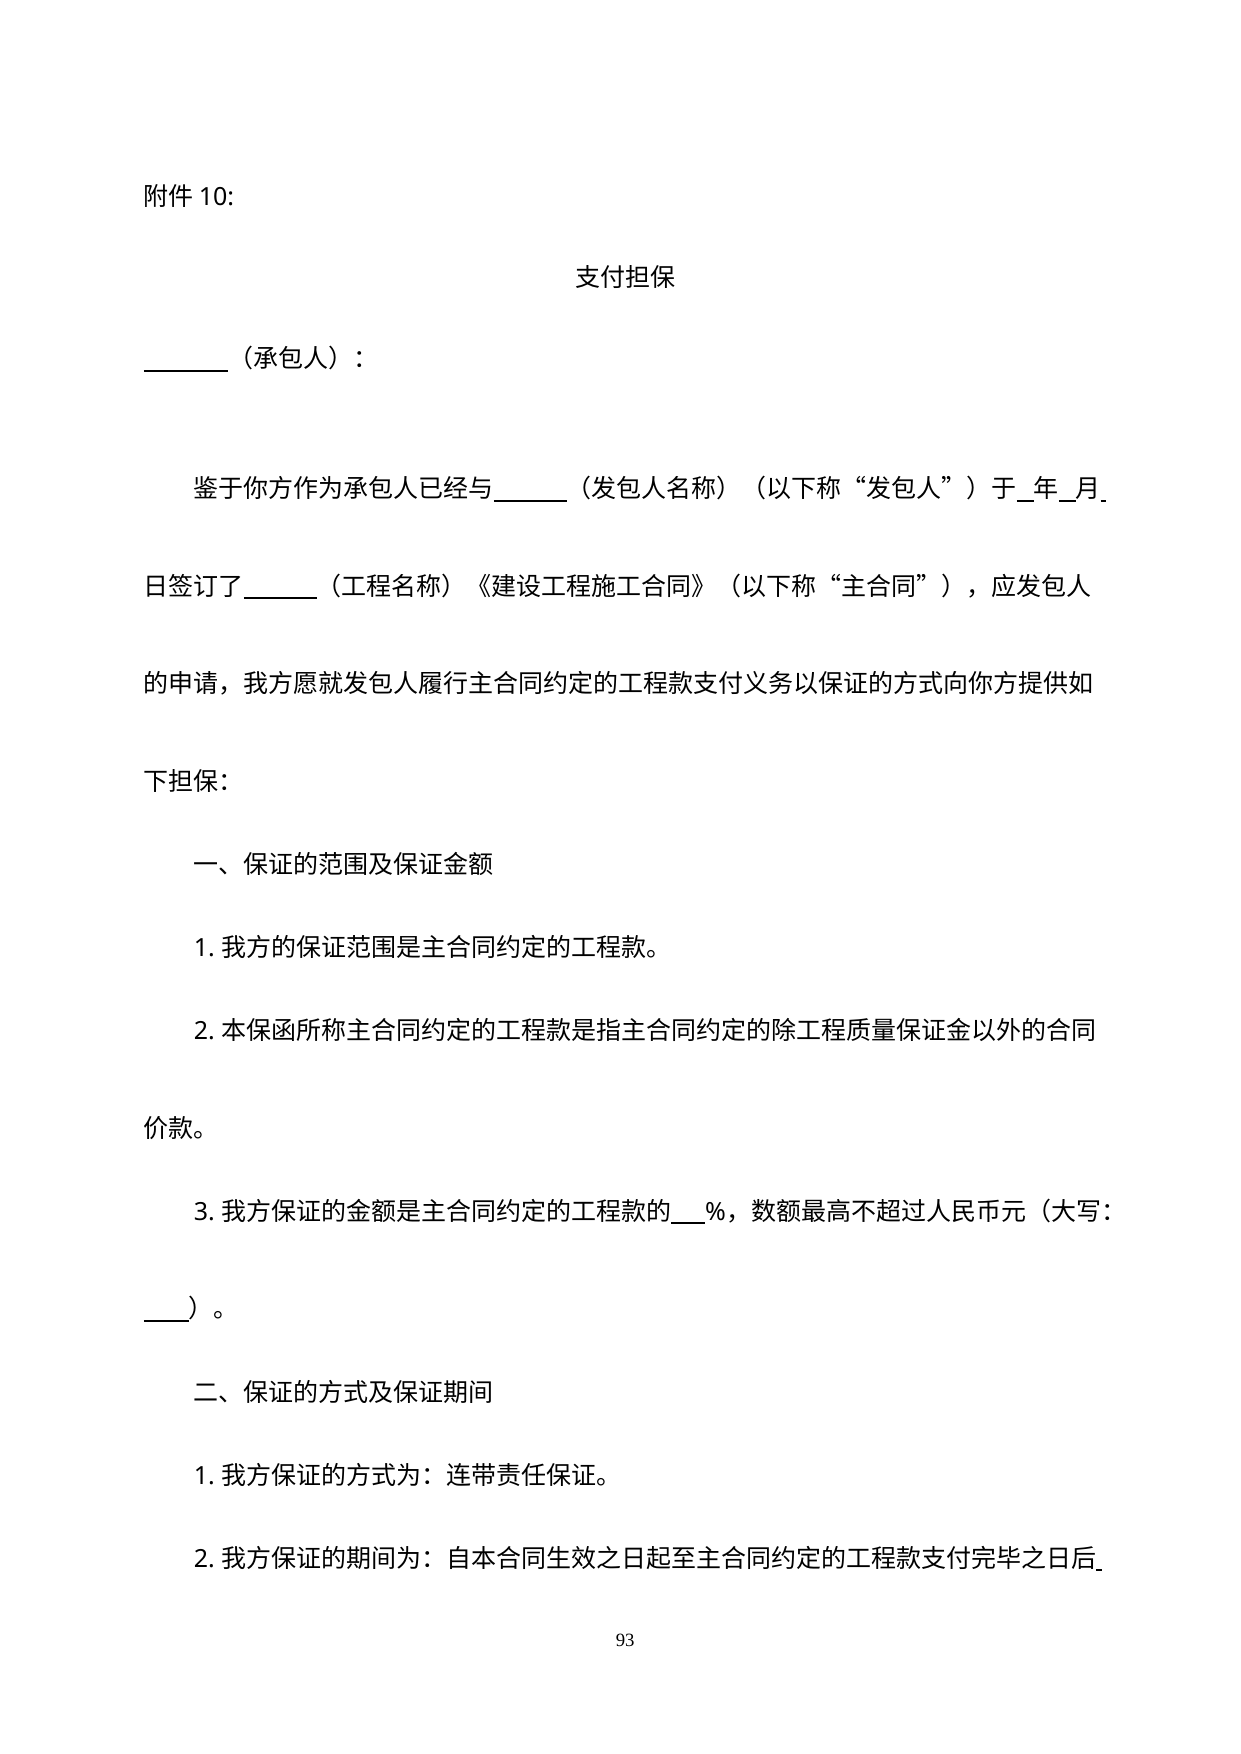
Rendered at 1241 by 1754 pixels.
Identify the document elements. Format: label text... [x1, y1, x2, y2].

text 3. 我方保证的金额是主合同约定的工程款的 %，数额最高不超过人民币元（大写： ）。 [144, 1177, 1106, 1339]
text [144, 1524, 1106, 1589]
text 一、保证的范围及保证金额 [144, 830, 1106, 895]
text 二、保证的方式及保证期间 [144, 1358, 1106, 1423]
text 附件10: [144, 162, 1106, 227]
text 1. 我方的保证范围是主合同约定的工程款。 [144, 913, 1106, 978]
text 支付担保 [144, 243, 1106, 308]
text 1. 我方保证的方式为：连带责任保证。 [144, 1441, 1106, 1506]
text 鉴于你方作为承包人已经与 （发包人名称）（以下称“发包人”）于 年 月 日签订了 （工程名称）《建设工程施工合同》（以下称“主合同”），应发包人的申请，我方愿就发包人履行主合同约定的工程款支付义务以保证的方式向你方提供如下担保： [144, 454, 1106, 812]
text 2. 本保函所称主合同约定的工程款是指主合同约定的除工程质量保证金以外的合同价款。 [144, 996, 1106, 1159]
text （承包人）： [144, 324, 1106, 389]
